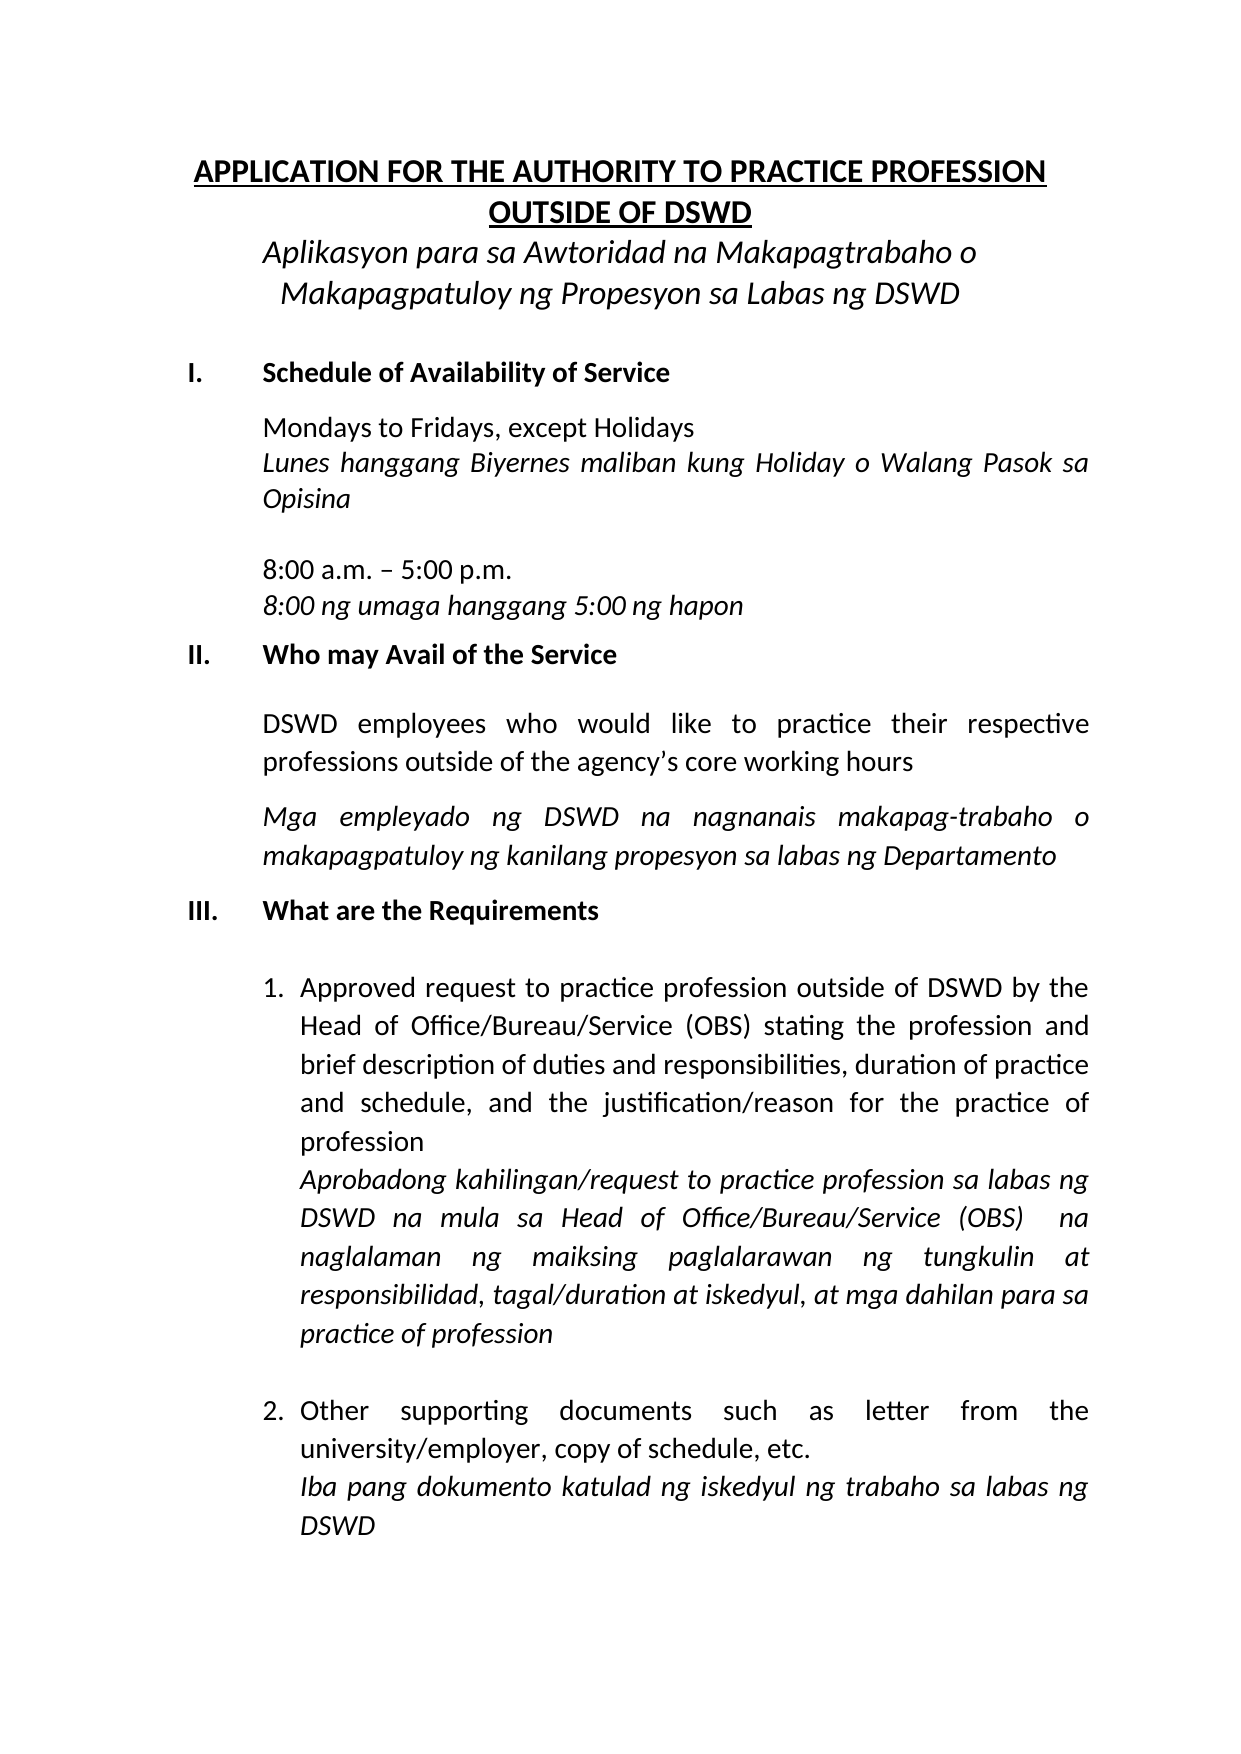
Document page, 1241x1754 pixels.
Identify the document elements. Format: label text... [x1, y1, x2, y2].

list Who may Avail of the Service [187, 636, 1090, 672]
list Iba pang dokumento katulad ng iskedyul ng trabaho sa labas ng DSWD [300, 1468, 1090, 1543]
text DSWD employees who would like to practice their respective professions outside of the agency’s core working hours [262, 705, 1090, 779]
list Approved request to practice profession outside of DSWD by the Head of Office/Bureau/Service (OBS) stating the profession and brief description of duties and responsibilities, duration of practice and schedule, and the justification/reason for the practice of profession [262, 969, 1090, 1158]
text Aplikasyon para sa Awtoridad na Makapagtrabaho o Makapagpatuloy ng Propesyon sa Labas ng DSWD [150, 231, 1090, 313]
text 8:00 a.m. – 5:00 p.m. [262, 551, 1090, 587]
text Mga empleyado ng DSWD na nagnanais makapag-trabaho o makapagpatuloy ng kanilang propesyon sa labas ng Departamento [262, 798, 1090, 872]
text Lunes hanggang Biyernes maliban kung Holiday o Walang Pasok sa Opisina [262, 444, 1090, 516]
text 8:00 ng umaga hanggang 5:00 ng hapon [262, 587, 1090, 622]
list What are the Requirements [187, 892, 1090, 928]
list Aprobadong kahilingan/request to practice profession sa labas ng DSWD na mula sa Head of Office/Bureau/Service (OBS) na naglalaman ng maiksing paglalarawan ng tungkulin at responsibilidad, tagal/duration at iskedyul, at mga dahilan para sa practice of profession [300, 1161, 1090, 1350]
text Mondays to Fridays, except Holidays [262, 409, 1090, 444]
text APPLICATION FOR THE AUTHORITY TO PRACTICE PROFESSION OUTSIDE OF DSWD [150, 150, 1090, 231]
list Other supporting documents such as letter from the university/employer, copy of schedule, etc. [262, 1392, 1090, 1466]
list Schedule of Availability of Service [187, 354, 1090, 389]
